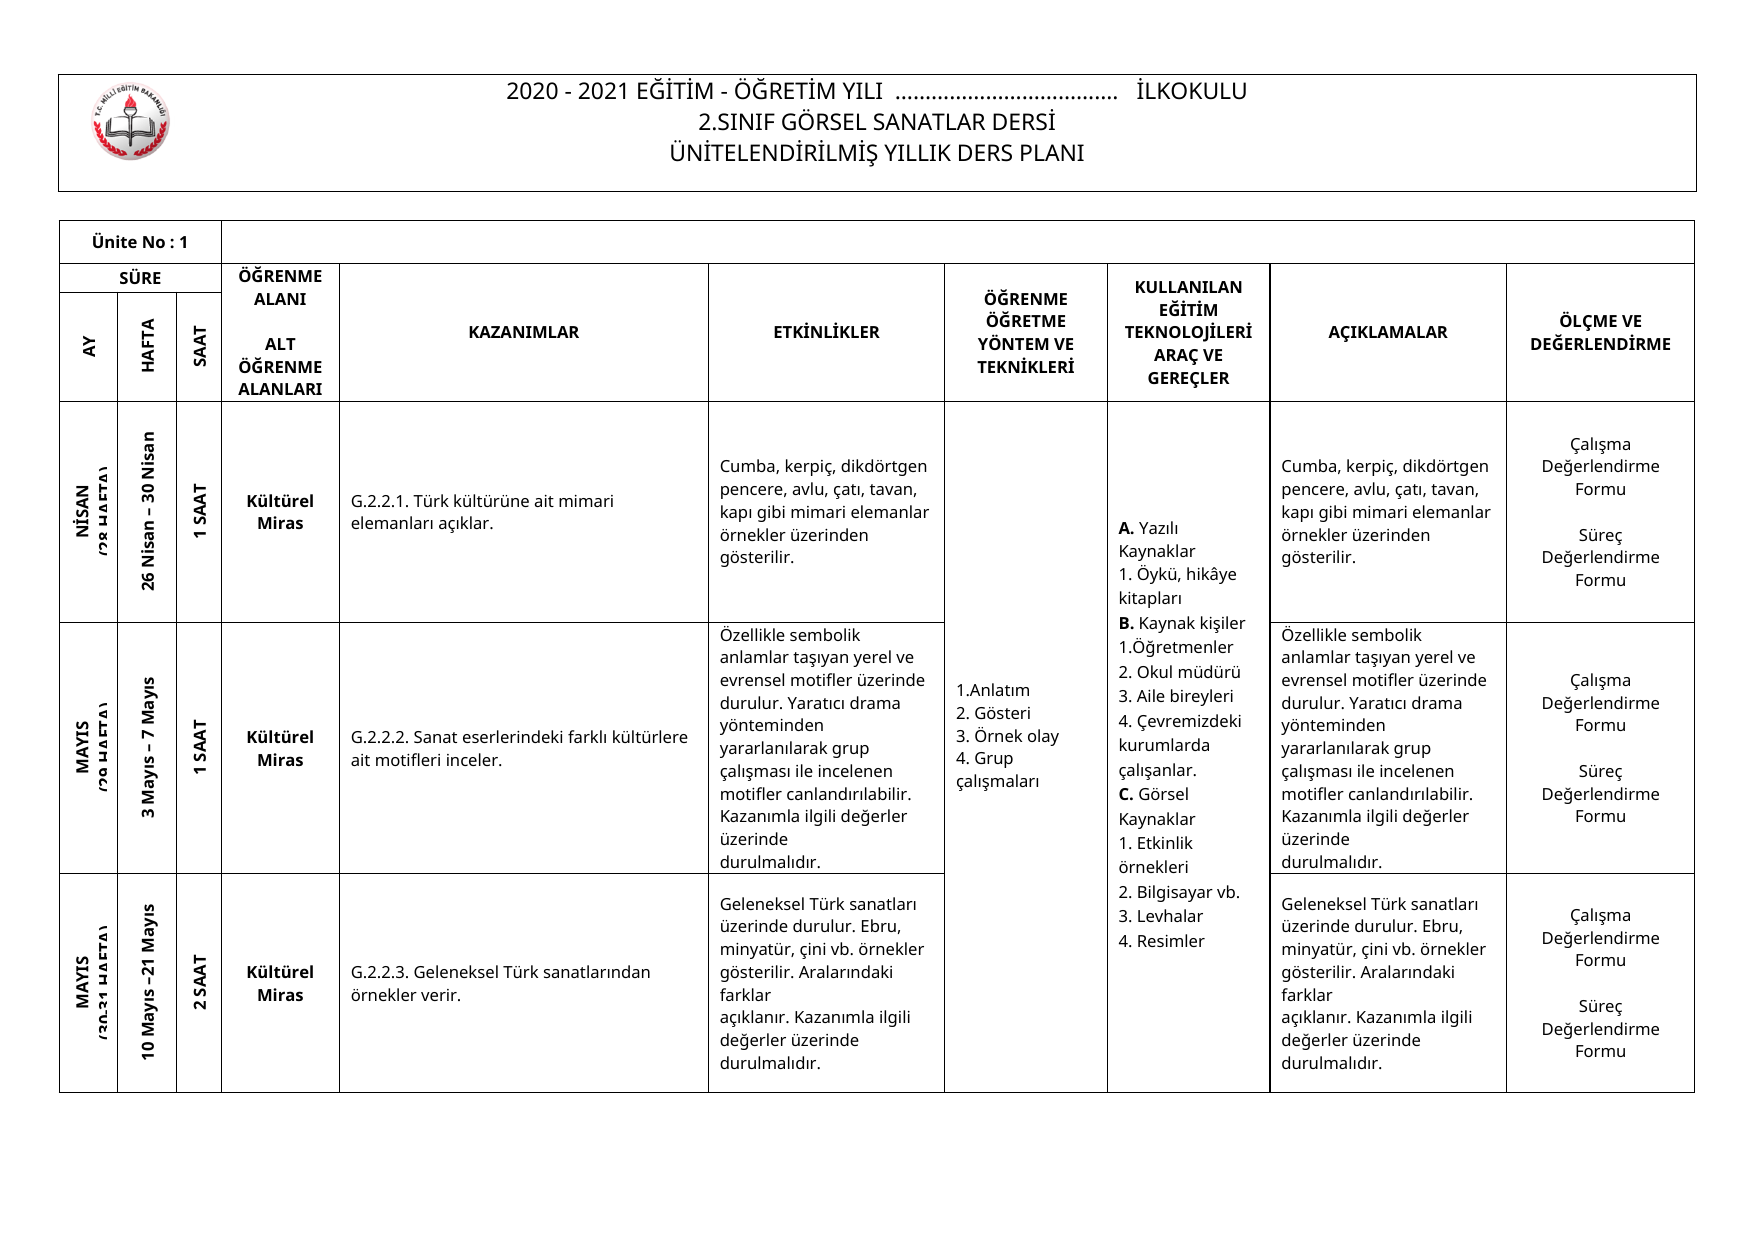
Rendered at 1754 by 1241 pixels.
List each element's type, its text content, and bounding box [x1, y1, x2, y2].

table_cell 2 SAAT [177, 874, 221, 1092]
table_cell SAAT [177, 293, 221, 401]
table_header Ünite No : 1 [60, 221, 221, 263]
picture [85, 77, 175, 167]
table_cell 3 Mayıs – 7 Mayıs [118, 623, 176, 873]
table_cell 1.Anlatım 2. Gösteri 3. Örnek olay 4. Grup çalışmaları [945, 402, 1107, 1092]
table_cell 10 Mayıs –21 Mayıs [118, 874, 176, 1092]
table_cell Kültürel Miras [222, 623, 339, 873]
table_cell Çalışma Değerlendirme Formu Süreç Değerlendirme Formu [1507, 874, 1694, 1092]
table_cell NİSAN (28.HAFTA) [60, 402, 117, 622]
table_cell 26 Nisan – 30 Nisan [118, 402, 176, 622]
table_cell Kültürel Miras [222, 402, 339, 622]
table_cell Cumba, kerpiç, dikdörtgen pencere, avlu, çatı, tavan, kapı gibi mimari elemanlar örnekler üzerinden gösterilir. [1271, 402, 1506, 622]
table_cell ÖLÇME VE DEĞERLENDİRME [1507, 264, 1694, 401]
table_cell G.2.2.1. Türk kültürüne ait mimari elemanları açıklar. [340, 402, 708, 622]
table_cell Özellikle sembolik anlamlar taşıyan yerel ve evrensel motifler üzerinde durulur. Yaratıcı drama yönteminden yararlanılarak grup çalışması ile incelenen motifler canlandırılabilir. Kazanımla ilgili değerler üzerinde durulmalıdır. [709, 623, 944, 873]
table_cell KAZANIMLAR [340, 264, 708, 401]
table_cell G.2.2.2. Sanat eserlerindeki farklı kültürlere ait motifleri inceler. [340, 623, 708, 873]
table_cell Geleneksel Türk sanatları üzerinde durulur. Ebru, minyatür, çini vb. örnekler gösterilir. Aralarındaki farklar açıklanır. Kazanımla ilgili değerler üzerinde durulmalıdır. [1271, 874, 1506, 1092]
table_cell Geleneksel Türk sanatları üzerinde durulur. Ebru, minyatür, çini vb. örnekler gösterilir. Aralarındaki farklar açıklanır. Kazanımla ilgili değerler üzerinde durulmalıdır. [709, 874, 944, 1092]
table_cell AÇIKLAMALAR [1271, 264, 1506, 401]
table_cell Çalışma Değerlendirme Formu Süreç Değerlendirme Formu [1507, 623, 1694, 873]
table_cell 1 SAAT [177, 623, 221, 873]
table_cell G.2.2.3. Geleneksel Türk sanatlarından örnekler verir. [340, 874, 708, 1092]
table_cell KULLANILAN EĞİTİM TEKNOLOJİLERİ ARAÇ VE GEREÇLER [1108, 264, 1269, 401]
table_header [222, 221, 1694, 263]
table_cell ETKİNLİKLER [709, 264, 944, 401]
table_cell MAYIS (29.HAFTA) [60, 623, 117, 873]
table_cell Çalışma Değerlendirme Formu Süreç Değerlendirme Formu [1507, 402, 1694, 622]
table_cell ÖĞRENME ÖĞRETME YÖNTEM VE TEKNİKLERİ [945, 264, 1107, 401]
table_cell HAFTA [118, 293, 176, 401]
table_cell SÜRE [60, 264, 221, 292]
table_cell MAYIS (30-31.HAFTA) [60, 874, 117, 1092]
table_cell Cumba, kerpiç, dikdörtgen pencere, avlu, çatı, tavan, kapı gibi mimari elemanlar örnekler üzerinden gösterilir. [709, 402, 944, 622]
table_cell Özellikle sembolik anlamlar taşıyan yerel ve evrensel motifler üzerinde durulur. Yaratıcı drama yönteminden yararlanılarak grup çalışması ile incelenen motifler canlandırılabilir. Kazanımla ilgili değerler üzerinde durulmalıdır. [1271, 623, 1506, 873]
table_cell A. Yazılı Kaynaklar 1. Öykü, hikâye kitapları B. Kaynak kişiler 1.Öğretmenler 2. Okul müdürü 3. Aile bireyleri 4. Çevremizdeki kurumlarda çalışanlar. C. Görsel Kaynaklar 1. Etkinlik örnekleri 2. Bilgisayar vb. 3. Levhalar 4. Resimler [1108, 402, 1269, 1092]
table_cell ÖĞRENME ALANI ALT ÖĞRENME ALANLARI [222, 264, 339, 401]
table_cell Kültürel Miras [222, 874, 339, 1092]
table_cell AY [60, 293, 117, 401]
table_cell 1 SAAT [177, 402, 221, 622]
